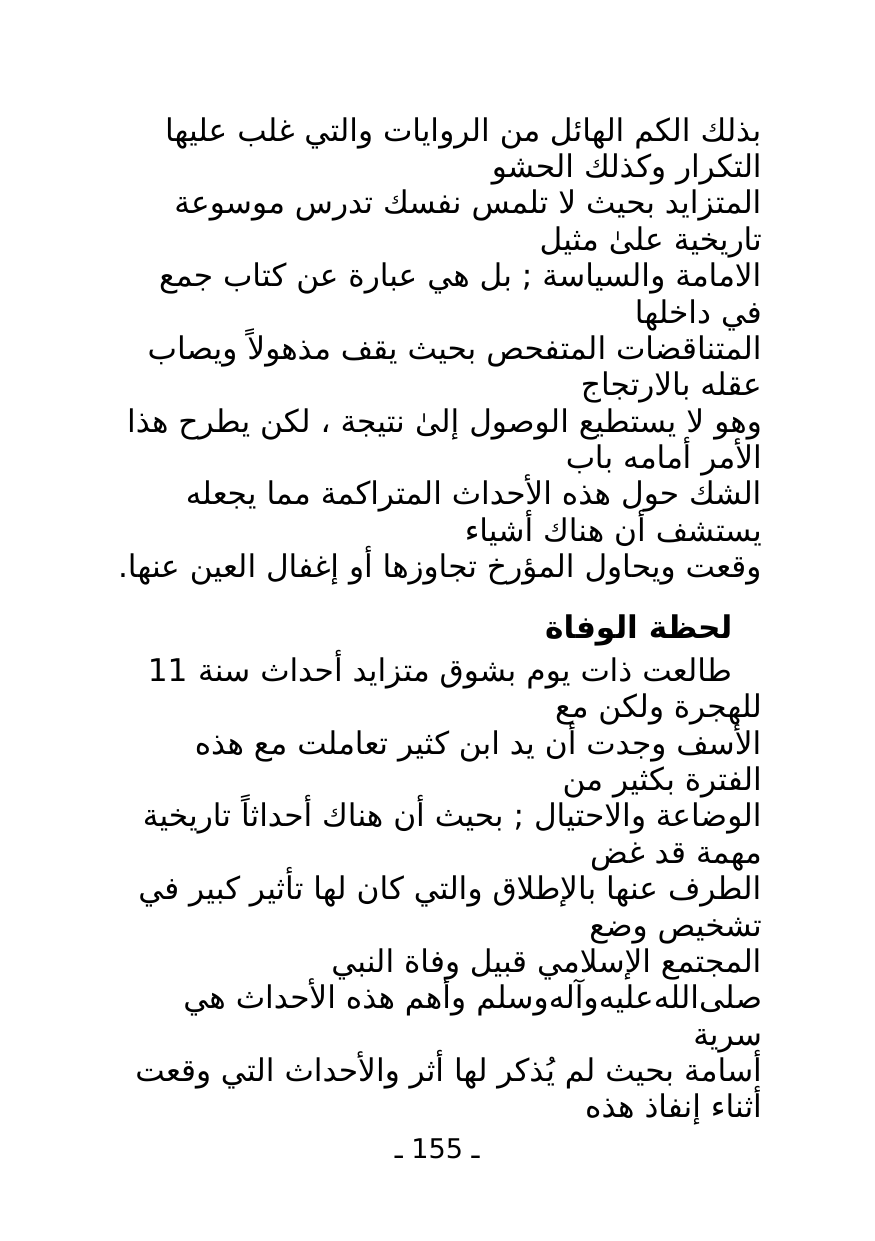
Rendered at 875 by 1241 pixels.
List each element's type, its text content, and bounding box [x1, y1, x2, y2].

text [112, 652, 762, 1125]
text بذلك الكم الهائل من الروايات والتي غلب عليها التكرار وكذلك الحشو المتزايد بحيث لا تلمس نفسك تدرس موسوعة تاريخية علىٰ مثيل الامامة والسياسة ; بل هي عبارة عن كتاب جمع في داخلها المتناقضات المتفحص بحيث يقف مذهولاً ويصاب عقله بالارتجاج وهو لا يستطيع الوصول إلىٰ نتيجة ، لكن يطرح هذا الأمر أمامه باب الشك حول هذه الأحداث المتراكمة مما يجعله يستشف أن هناك أشياء وقعت ويحاول المؤرخ تجاوزها أو إغفال العين عنها. [112, 112, 762, 585]
text لحظة الوفاة [112, 610, 762, 646]
